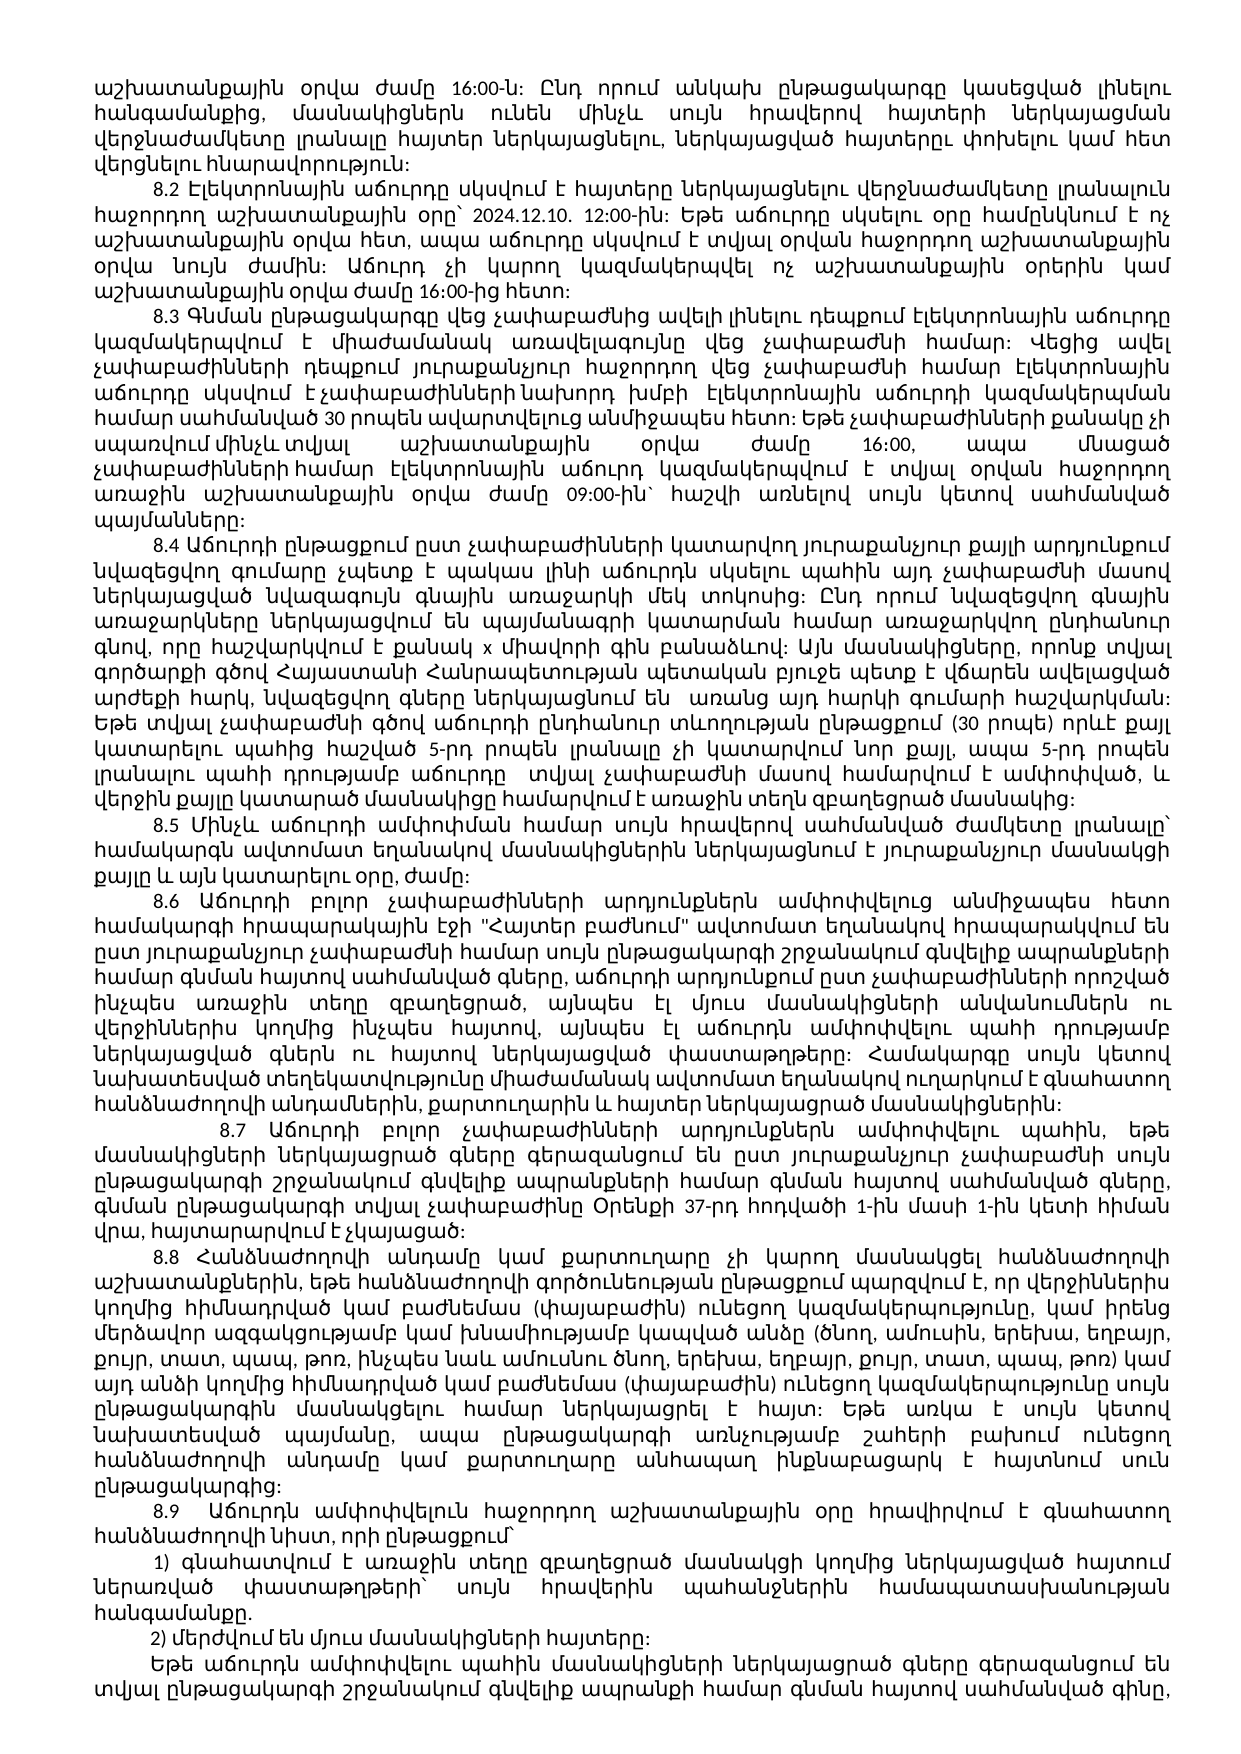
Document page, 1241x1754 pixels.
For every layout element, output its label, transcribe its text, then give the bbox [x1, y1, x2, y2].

text 8.9 Աճուրդն ամփոփվելուն հաջորդող աշխատանքային օրը հրավիրվում է գնահատող հանձնաժողովի նիստ, որի ընթացքում՝ [94, 1498, 1171, 1549]
text 8.3 Գնման ընթացակարգը վեց չափաբաժնից ավելի լինելու դեպքում էլեկտրոնային աճուրդը կազմակերպվում է միաժամանակ առավելագույնը վեց չափաբաժնի համար: Վեցից ավել չափաբաժինների դեպքում յուրաքանչյուր հաջորդող վեց չափաբաժնի համար էլեկտրոնային աճուրդը սկսվում է չափաբաժինների նախորդ խմբի էլեկտրոնային աճուրդի կազմակերպման համար սահմանված 30 րոպեն ավարտվելուց անմիջապես հետո: Եթե չափաբաժինների քանակը չի սպառվում մինչև տվյալ աշխատանքային օրվա ժամը 16։00, ապա մնացած չափաբաժինների համար էլեկտրոնային աճուրդ կազմակերպվում է տվյալ օրվան հաջորդող առաջին աշխատանքային օրվա ժամը 09:00-ին` հաշվի առնելով սույն կետով սահմանված պայմանները: [94, 304, 1171, 532]
text 8.5 Մինչև աճուրդի ամփոփման համար սույն հրավերով սահմանված ժամկետը լրանալը՝ համակարգն ավտոմատ եղանակով մասնակիցներին ներկայացնում է յուրաքանչյուր մասնակցի քայլը և այն կատարելու օրը, ժամը: [94, 812, 1171, 888]
text 2) մերժվում են մյուս մասնակիցների հայտերը: [94, 1625, 1171, 1651]
text 8.6 Աճուրդի բոլոր չափաբաժինների արդյունքներն ամփոփվելուց անմիջապես հետո համակարգի հրապարակային էջի "Հայտեր բաժնում" ավտոմատ եղանակով հրապարակվում են ըստ յուրաքանչյուր չափաբաժնի համար սույն ընթացակարգի շրջանակում գնվելիք ապրանքների համար գնման հայտով սահմանված գները, աճուրդի արդյունքում ըստ չափաբաժինների որոշված ինչպես առաջին տեղը զբաղեցրած, այնպես էլ մյուս մասնակիցների անվանումներն ու վերջիններիս կողմից ինչպես հայտով, այնպես էլ աճուրդն ամփոփվելու պահի դրությամբ ներկայացված գներն ու հայտով ներկայացված փաստաթղթերը: Համակարգը սույն կետով նախատեսված տեղեկատվությունը միաժամանակ ավտոմատ եղանակով ուղարկում է գնահատող հանձնաժողովի անդամներին, քարտուղարին և հայտեր ներկայացրած մասնակիցներին: [94, 888, 1171, 1117]
text 8.7 Աճուրդի բոլոր չափաբաժինների արդյունքներն ամփոփվելու պահին, եթե մասնակիցների ներկայացրած գները գերազանցում են ըստ յուրաքանչյուր չափաբաժնի սույն ընթացակարգի շրջանակում գնվելիք ապրանքների համար գնման հայտով սահմանված գները, գնման ընթացակարգի տվյալ չափաբաժինը Օրենքի 37-րդ հոդվածի 1-ին մասի 1-ին կետի հիման վրա, հայտարարվում է չկայացած: [94, 1117, 1171, 1244]
text 8.2 Էլեկտրոնային աճուրդը սկսվում է հայտերը ներկայացնելու վերջնաժամկետը լրանալուն հաջորդող աշխատանքային օրը՝ 2024.12.10. 12:00 -ին: Եթե աճուրդը սկսելու օրը համընկնում է ոչ աշխատանքային օրվա հետ, ապա աճուրդը սկսվում է տվյալ օրվան հաջորդող աշխատանքային օրվա նույն ժամին: Աճուրդ չի կարող կազմակերպվել ոչ աշխատանքային օրերին կամ աշխատանքային օրվա ժամը 16։00-ից հետո: [94, 177, 1171, 304]
text 8.8 Հանձնաժողովի անդամը կամ քարտուղարը չի կարող մասնակցել հանձնաժողովի աշխատանքներին, եթե հանձնաժողովի գործունեության ընթացքում պարզվում է, որ վերջիններիս կողմից հիմնադրված կամ բաժնեմաս (փայաբաժին) ունեցող կազմակերպությունը, կամ իրենց մերձավոր ազգակցությամբ կամ խնամիությամբ կապված անձը (ծնող, ամուսին, երեխա, եղբայր, քույր, տատ, պապ, թոռ, ինչպես նաև ամուսնու ծնող, երեխա, եղբայր, քույր, տատ, պապ, թոռ) կամ այդ անձի կողմից հիմնադրված կամ բաժնեմաս (փայաբաժին) ունեցող կազմակերպությունը սույն ընթացակարգին մասնակցելու համար ներկայացրել է հայտ: Եթե առկա է սույն կետով նախատեսված պայմանը, ապա ընթացակարգի առնչությամբ շահերի բախում ունեցող հանձնաժողովի անդամը կամ քարտուղարը անհապաղ ինքնաբացարկ է հայտնում սուն ընթացակարգից: [94, 1244, 1171, 1498]
text 8.4 Աճուրդի ընթացքում ըստ չափաբաժինների կատարվող յուրաքանչյուր քայլի արդյունքում նվազեցվող գումարը չպետք է պակաս լինի աճուրդն սկսելու պահին այդ չափաբաժնի մասով ներկայացված նվազագույն գնային առաջարկի մեկ տոկոսից: Ընդ որում նվազեցվող գնային առաջարկները ներկայացվում են պայմանագրի կատարման համար առաջարկվող ընդհանուր գնով, որը հաշվարկվում է քանակ x միավորի գին բանաձևով: Այն մասնակիցները, որոնք տվյալ գործարքի գծով Հայաստանի Հանրապետության պետական բյուջե պետք է վճարեն ավելացված արժեքի հարկ, նվազեցվող գները ներկայացնում են առանց այդ հարկի գումարի հաշվարկման: Եթե տվյալ չափաբաժնի գծով աճուրդի ընդհանուր տևողության ընթացքում (30 րոպե) որևէ քայլ կատարելու պահից հաշված 5-րդ րոպեն լրանալը չի կատարվում նոր քայլ, ապա 5-րդ րոպեն լրանալու պահի դրությամբ աճուրդը տվյալ չափաբաժնի մասով համարվում է ամփոփված, և վերջին քայլը կատարած մասնակիցը համարվում է առաջին տեղն զբաղեցրած մասնակից: [94, 532, 1171, 812]
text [94, 75, 1171, 177]
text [94, 1651, 1171, 1702]
text 1) գնահատվում է առաջին տեղը զբաղեցրած մասնակցի կողմից ներկայացված հայտում ներառված փաստաթղթերի՝ սույն հրավերին պահանջներին համապատասխանության հանգամանքը. [94, 1549, 1171, 1625]
